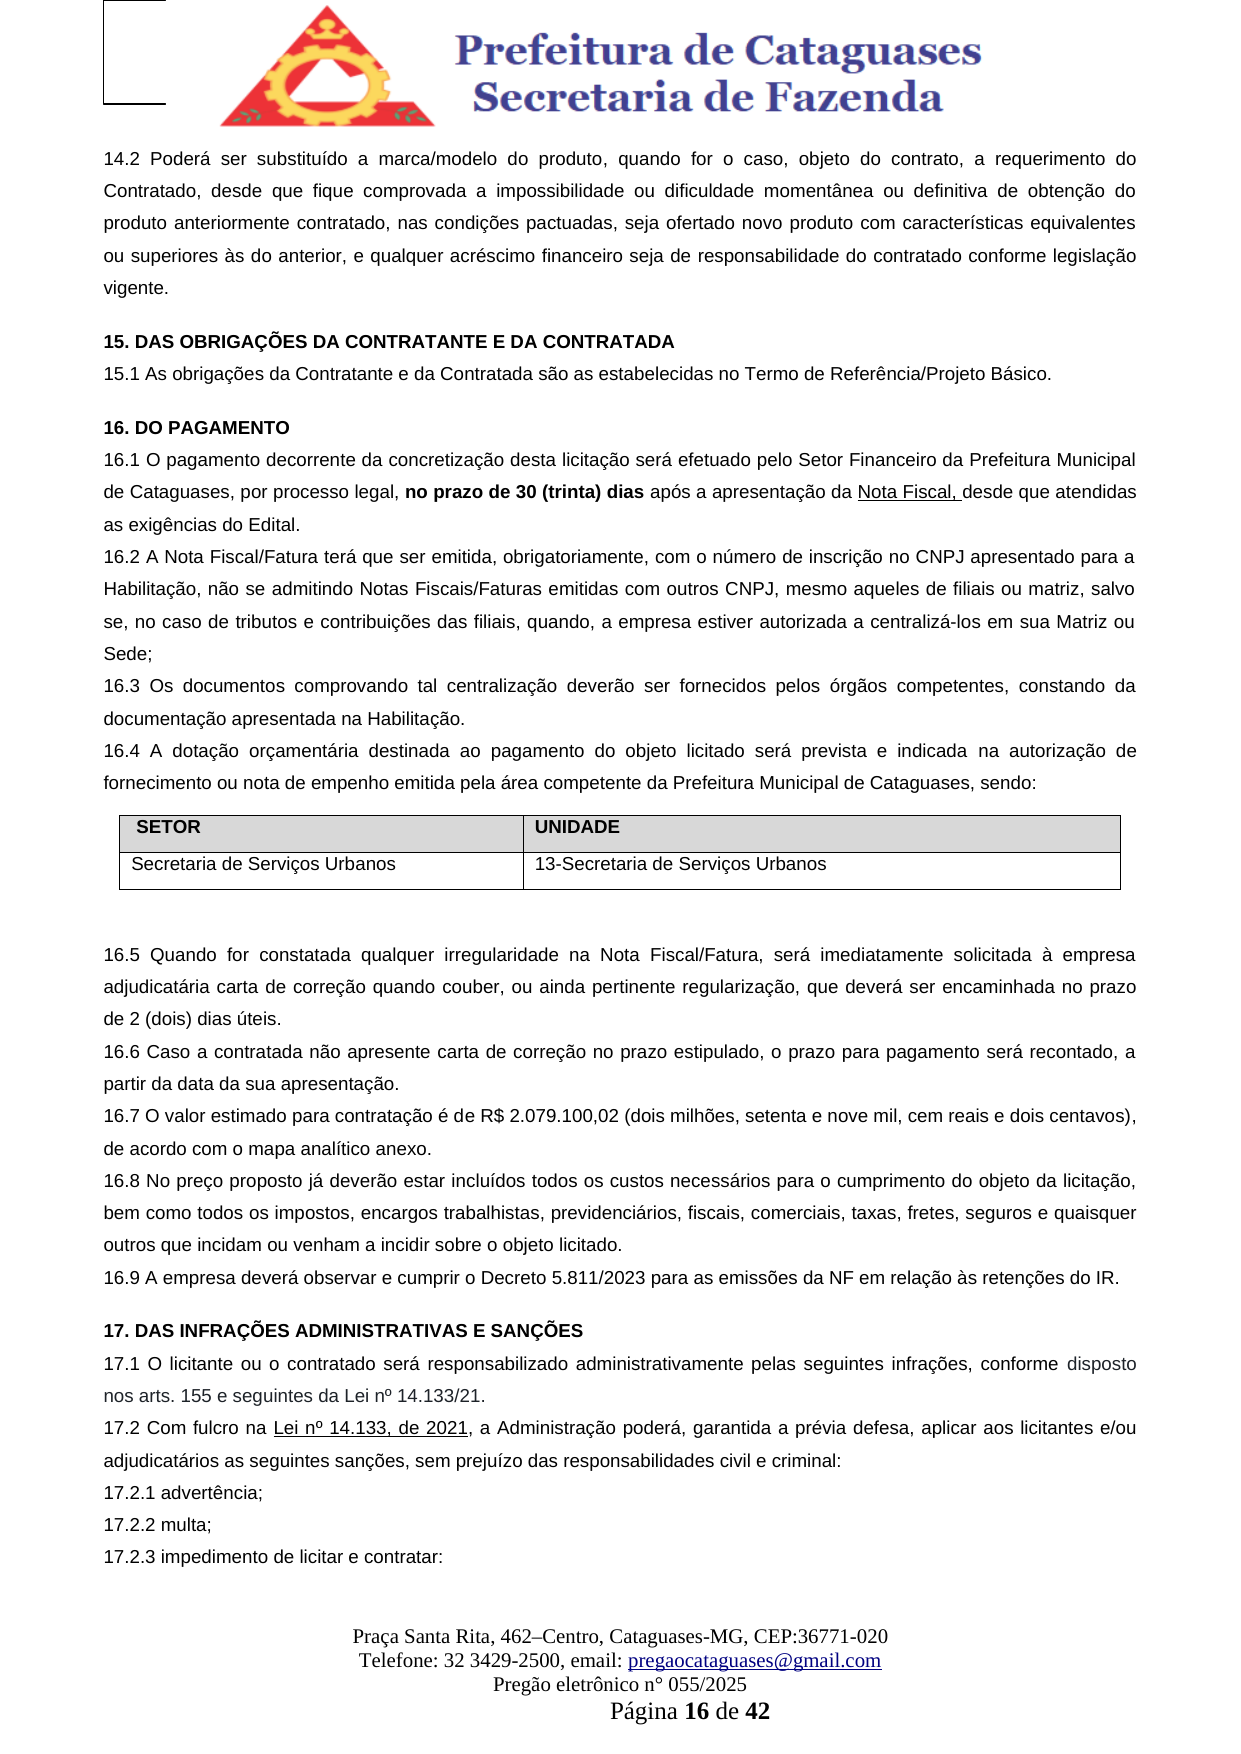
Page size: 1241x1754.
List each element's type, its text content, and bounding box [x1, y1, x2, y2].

text 17.2.2 multa; [103, 1514, 1137, 1536]
text 17.2.3 impedimento de licitar e contratar: [103, 1546, 1137, 1568]
list 16.7 O valor estimado para contratação é de R$ 2.079.100,02 (dois milhões, setenta e nove mil, cem reais e dois centavos), de acordo com o mapa analítico anexo. [103, 1105, 1137, 1159]
list 16.6 Caso a contratada não apresente carta de correção no prazo estipulado, o prazo para pagamento será recontado, a partir da data da sua apresentação. [103, 1040, 1137, 1094]
text 17.1 O licitante ou o contratado será responsabilizado administrativamente pelas seguintes infrações, conforme disposto nos arts. 155 e seguintes da Lei nº 14.133/21. [103, 1353, 1137, 1406]
text 17.2 Com fulcro na Lei nº 14.133, de 2021, a Administração poderá, garantida a prévia defesa, aplicar aos licitantes e/ou adjudicatários as seguintes sanções, sem prejuízo das responsabilidades civil e criminal: [103, 1417, 1137, 1471]
text 16.3 Os documentos comprovando tal centralização deverão ser fornecidos pelos órgãos competentes, constando da documentação apresentada na Habilitação. [103, 675, 1137, 729]
list 16.5 Quando for constatada qualquer irregularidade na Nota Fiscal/Fatura, será imediatamente solicitada à empresa adjudicatária carta de correção quando couber, ou ainda pertinente regularização, que deverá ser encaminhada no prazo de 2 (dois) dias úteis. [103, 943, 1137, 1030]
table_header SETOR [120, 816, 523, 852]
picture [165, 0, 1075, 148]
text 16.9 A empresa deverá observar e cumprir o Decreto 5.811/2023 para as emissões da NF em relação às retenções do IR. [103, 1266, 1137, 1288]
text 16.2 A Nota Fiscal/Fatura terá que ser emitida, obrigatoriamente, com o número de inscrição no CNPJ apresentado para a Habilitação, não se admitindo Notas Fiscais/Faturas emitidas com outros CNPJ, mesmo aqueles de filiais ou matriz, salvo se, no caso de tributos e contribuições das filiais, quando, a empresa estiver autorizada a centralizá-los em sua Matriz ou Sede; [103, 546, 1137, 664]
table_cell 13-Secretaria de Serviços Urbanos [524, 853, 1120, 889]
text 15. DAS OBRIGAÇÕES DA CONTRATANTE E DA CONTRATADA [103, 331, 1137, 352]
text 16.8 No preço proposto já deverão estar incluídos todos os custos necessários para o cumprimento do objeto da licitação, bem como todos os impostos, encargos trabalhistas, previdenciários, fiscais, comerciais, taxas, fretes, seguros e quaisquer outros que incidam ou venham a incidir sobre o objeto licitado. [103, 1169, 1137, 1256]
text 16.4 A dotação orçamentária destinada ao pagamento do objeto licitado será prevista e indicada na autorização de fornecimento ou nota de empenho emitida pela área competente da Prefeitura Municipal de Cataguases, sendo: [103, 739, 1137, 793]
table_header UNIDADE [524, 816, 1120, 852]
text 15.1 As obrigações da Contratante e da Contratada são as estabelecidas no Termo de Referência/Projeto Básico. [103, 363, 1137, 384]
table_cell Secretaria de Serviços Urbanos [120, 853, 523, 889]
text 17.2.1 advertência; [103, 1482, 1137, 1503]
text 16. DO PAGAMENTO [103, 417, 1137, 438]
text 14.2 Poderá ser substituído a marca/modelo do produto, quando for o caso, objeto do contrato, a requerimento do Contratado, desde que fique comprovada a impossibilidade ou dificuldade momentânea ou definitiva de obtenção do produto anteriormente contratado, nas condições pactuadas, seja ofertado novo produto com características equivalentes ou superiores às do anterior, e qualquer acréscimo financeiro seja de responsabilidade do contratado conforme legislação vigente. [103, 147, 1137, 298]
list 17. DAS INFRAÇÕES ADMINISTRATIVAS E SANÇÕES [103, 1320, 1137, 1342]
text 16.1 O pagamento decorrente da concretização desta licitação será efetuado pelo Setor Financeiro da Prefeitura Municipal de Cataguases, por processo legal, no prazo de 30 (trinta) dias após a apresentação da Nota Fiscal, desde que atendidas as exigências do Edital. [103, 449, 1137, 535]
